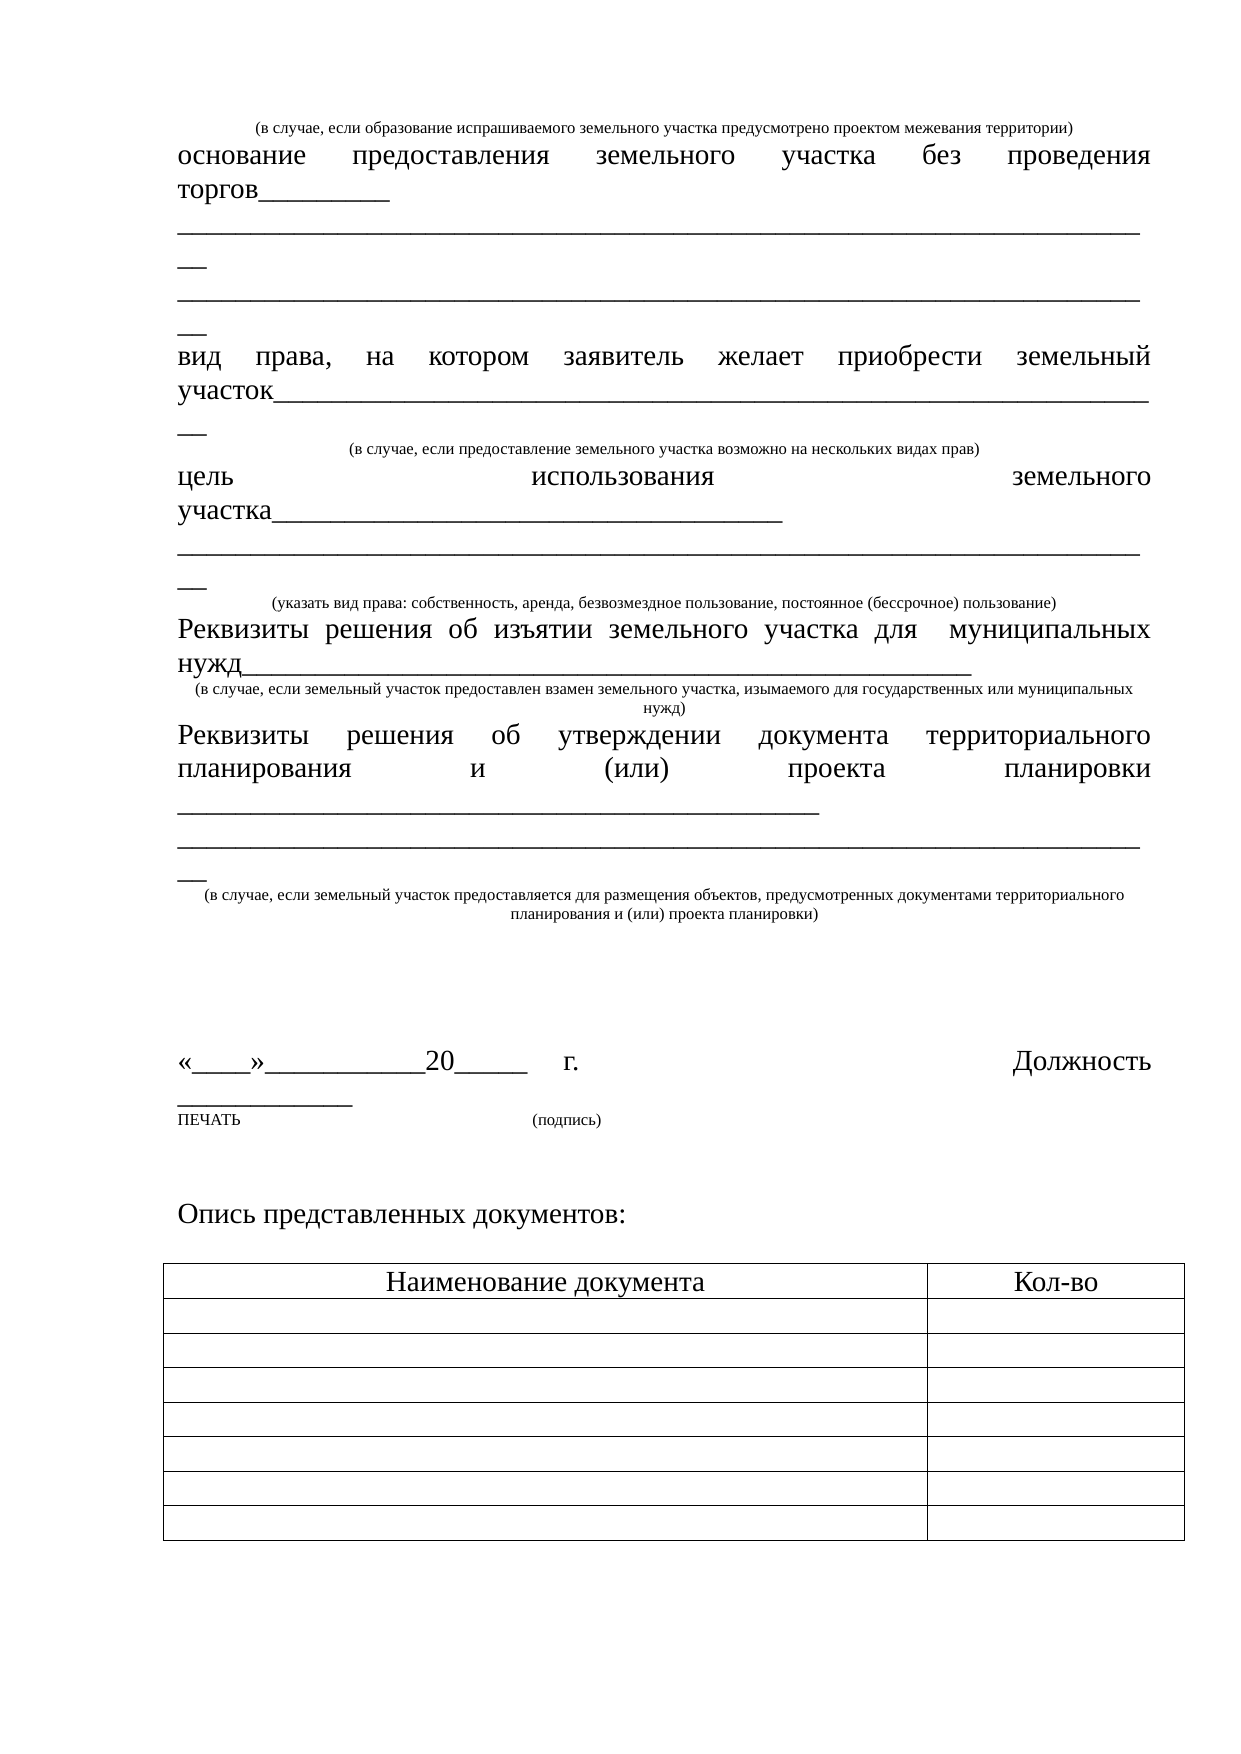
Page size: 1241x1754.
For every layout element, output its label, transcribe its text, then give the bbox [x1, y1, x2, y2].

text Реквизиты решения об утверждении документа территориального планирования и (или) проекта планировки ____________________________________________ [177, 717, 1152, 818]
text цель использования земельного участка___________________________________ [177, 458, 1152, 525]
text Реквизиты решения об изъятии земельного участка для муниципальных нужд__________________________________________________ [177, 612, 1152, 679]
table_cell [928, 1368, 1184, 1402]
table_cell [928, 1334, 1184, 1367]
text ____________________________________________________________________ [177, 818, 1152, 885]
text (в случае, если земельный участок предоставлен взамен земельного участка, изымаемого для государственных или муниципальных нужд) [177, 679, 1152, 717]
table_cell [164, 1299, 927, 1332]
table_cell [928, 1472, 1184, 1505]
text ПЕЧАТЬ (подпись) [177, 1110, 1152, 1129]
table_cell [928, 1506, 1184, 1540]
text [177, 204, 1152, 271]
text (в случае, если образование испрашиваемого земельного участка предусмотрено проектом межевания территории) [177, 118, 1152, 137]
text «____»___________20_____ г. Должность ____________ [177, 1043, 1152, 1110]
text основание предоставления земельного участка без проведения торгов_________ [177, 137, 1152, 204]
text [177, 271, 1152, 338]
table_cell [164, 1368, 927, 1402]
table_cell [164, 1403, 927, 1436]
table_header Наименование документа [164, 1264, 927, 1298]
table_cell [164, 1472, 927, 1505]
text Опись представленных документов: [177, 1196, 1152, 1230]
text (в случае, если предоставление земельного участка возможно на нескольких видах прав) [177, 439, 1152, 458]
text (указать вид права: собственность, аренда, безвозмездное пользование, постоянное (бессрочное) пользование) [177, 592, 1152, 612]
table_cell [164, 1437, 927, 1471]
table_cell [164, 1506, 927, 1540]
text (в случае, если земельный участок предоставляется для размещения объектов, предусмотренных документами территориального планирования и (или) проекта планировки) [177, 885, 1152, 923]
text ____________________________________________________________________ [177, 525, 1152, 592]
table_cell [928, 1299, 1184, 1332]
text вид права, на котором заявитель желает приобрести земельный участок______________________________________________________________ [177, 338, 1152, 439]
table_header Кол-во [928, 1264, 1184, 1298]
table_cell [928, 1403, 1184, 1436]
table_cell [164, 1334, 927, 1367]
table_cell [928, 1437, 1184, 1471]
